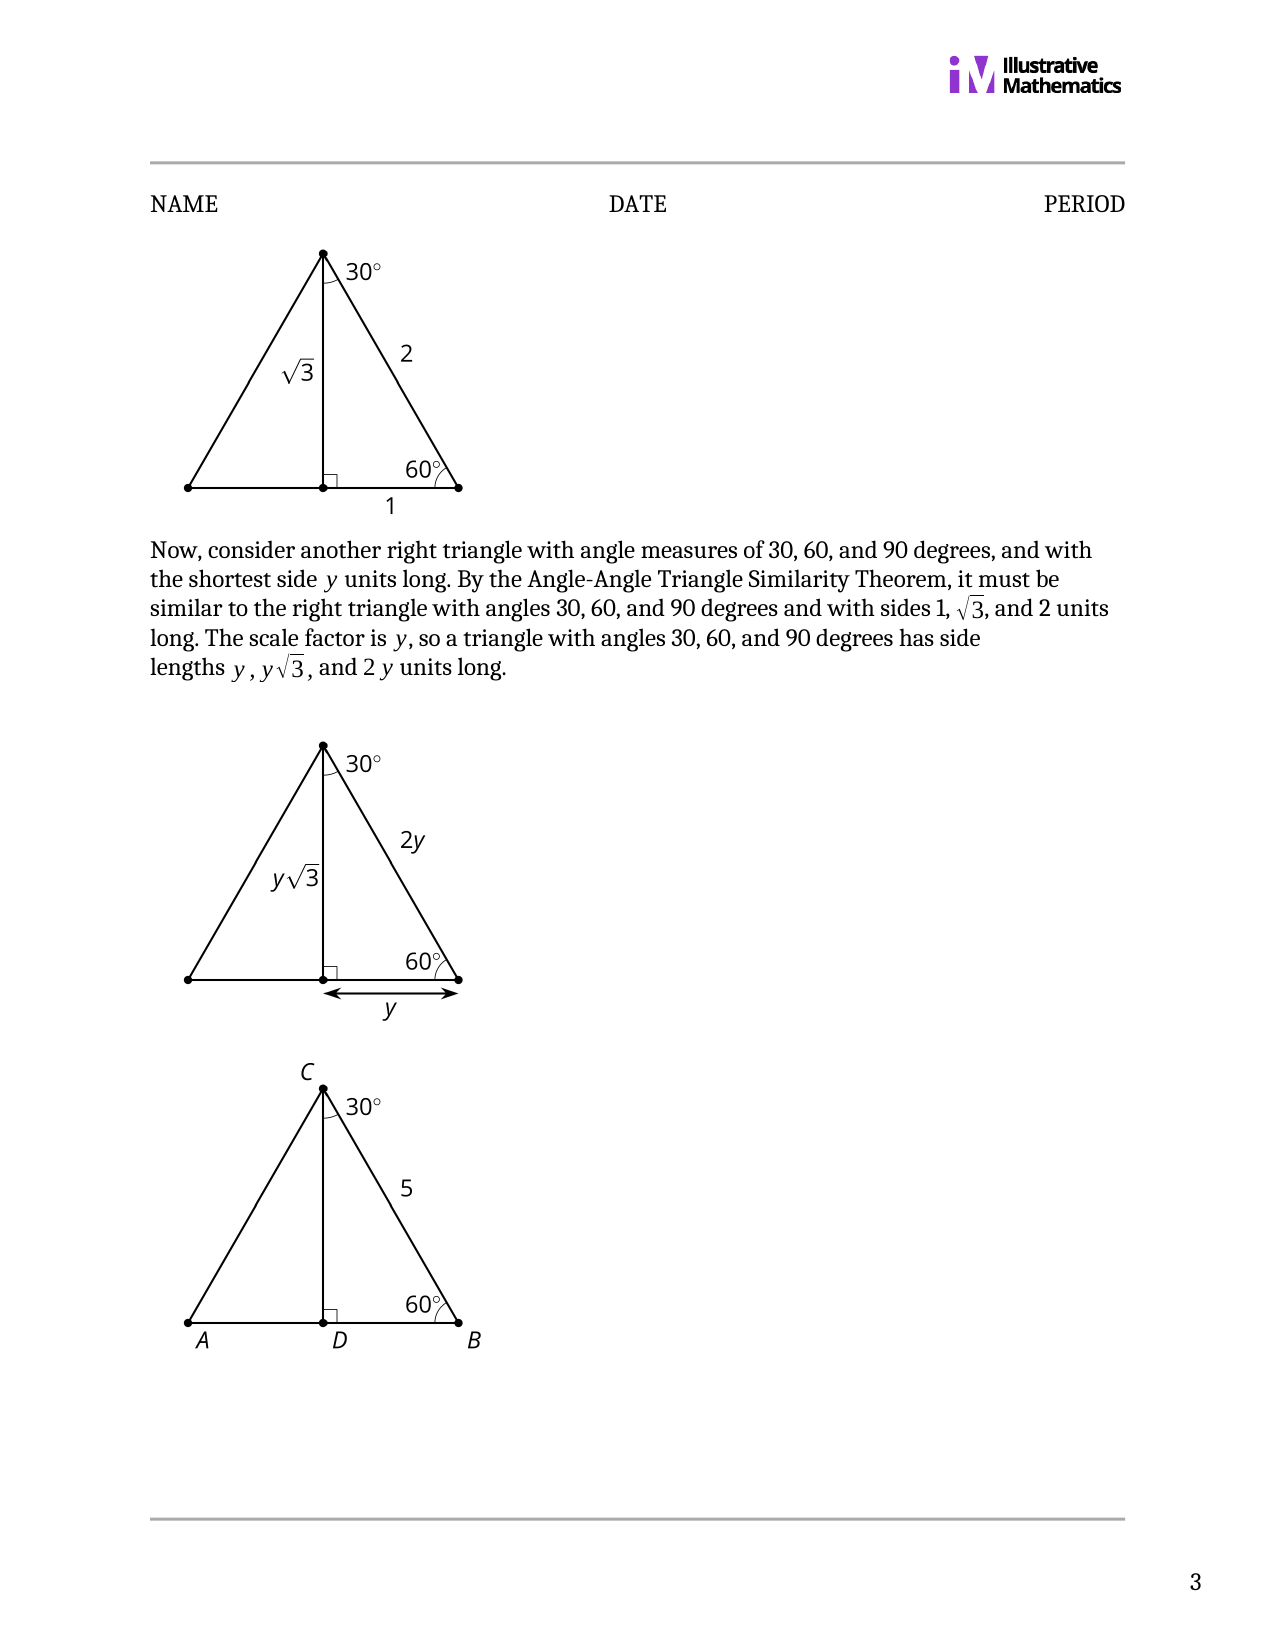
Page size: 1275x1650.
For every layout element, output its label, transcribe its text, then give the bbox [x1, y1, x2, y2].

picture [168, 1043, 484, 1368]
picture [168, 247, 484, 518]
picture [949, 55, 1121, 93]
text Now, consider another right triangle with angle measures of 30, 60, and 90 degrees, and with the shortest side units long. By the Angle-Angle Triangle Similarity Theorem, it must be similar to the right triangle with angles 30, 60, and 90 degrees and with sides 1, , and 2 units long. The scale factor is , so a triangle with angles 30, 60, and 90 degrees has side lengths and units long. [150, 536, 1125, 682]
picture [168, 700, 484, 1025]
